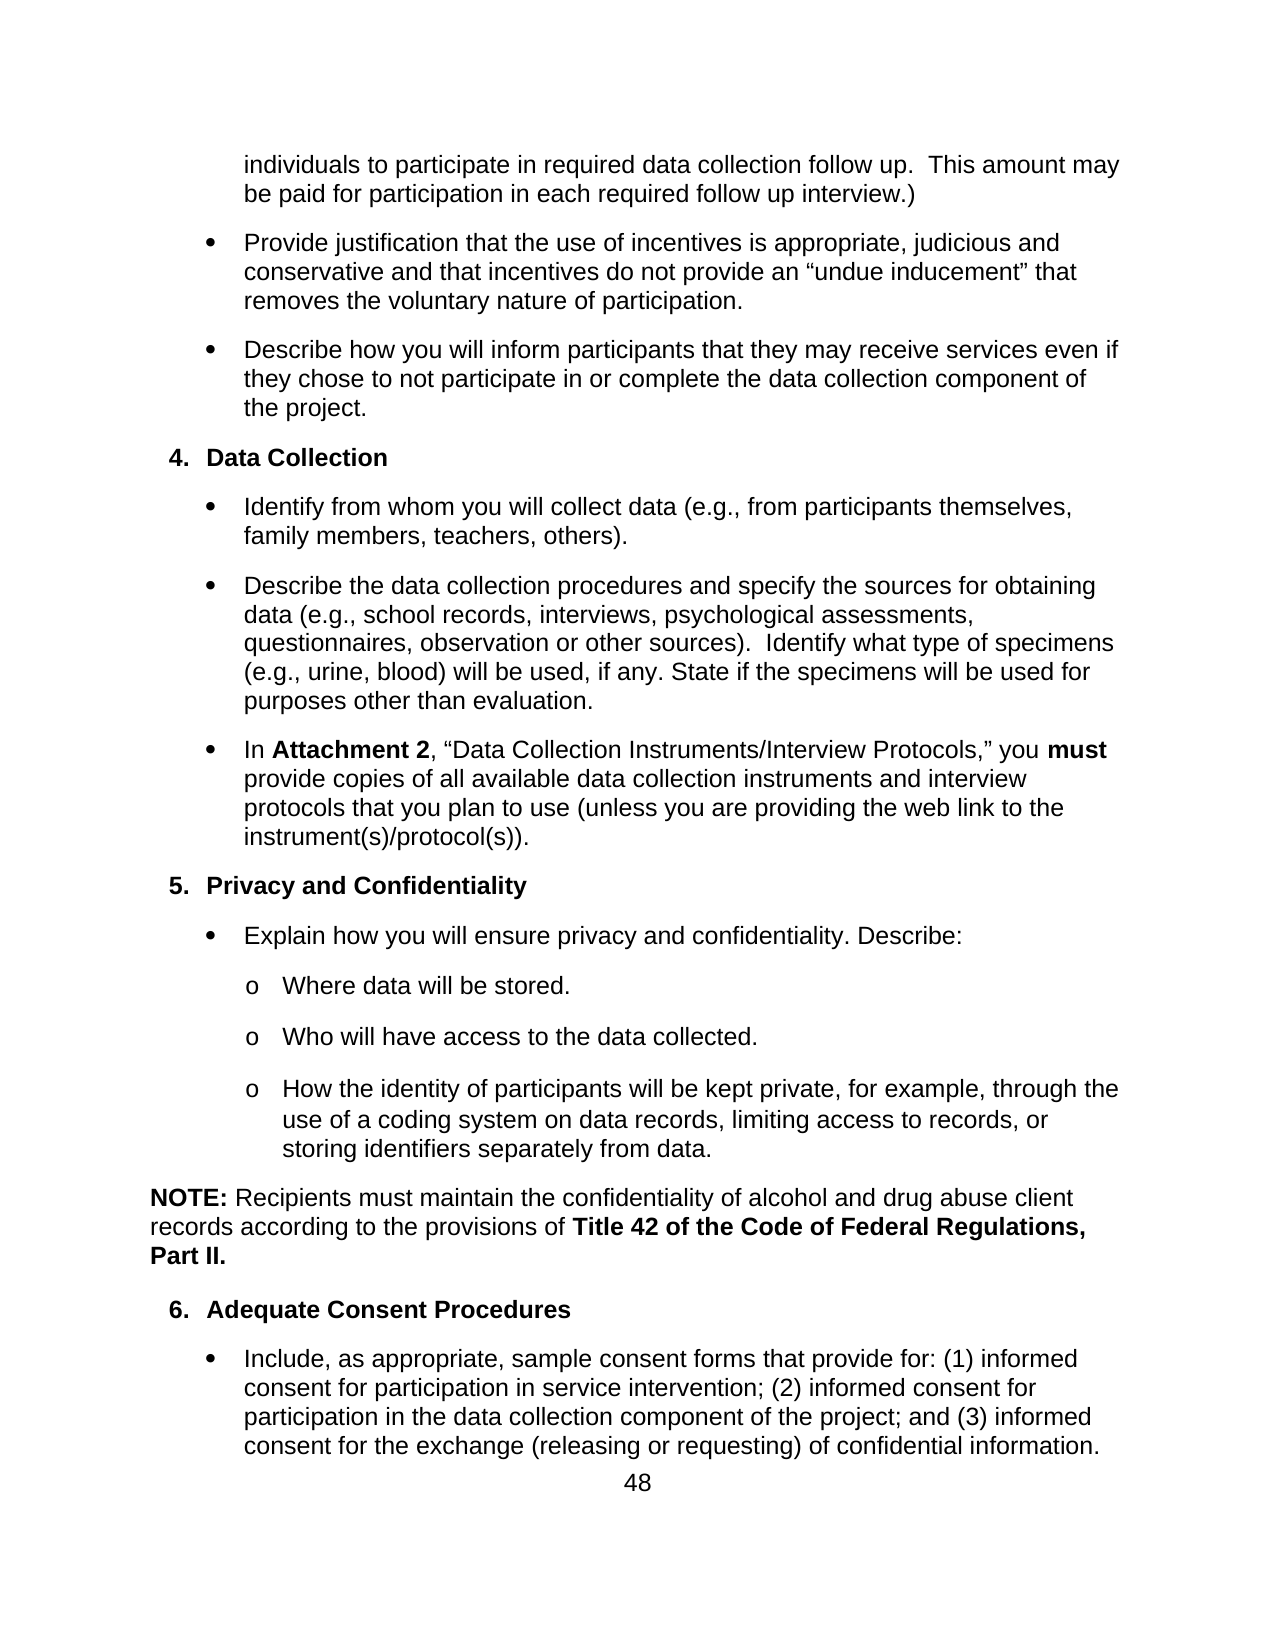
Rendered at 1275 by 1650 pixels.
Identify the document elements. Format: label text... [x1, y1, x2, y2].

list Describe the data collection procedures and specify the sources for obtaining data (e.g., school records, interviews, psychological assessments, questionnaires, observation or other sources). Identify what type of specimens (e.g., urine, blood) will be used, if any. State if the specimens will be used for purposes other than evaluation. [206, 571, 1125, 714]
list How the identity of participants will be kept private, for example, through the use of a coding system on data records, limiting access to records, or storing identifiers separately from data. [244, 1074, 1125, 1163]
list Data Collection [169, 443, 1125, 471]
list In Attachment 2, “Data Collection Instruments/Interview Protocols,” you must provide copies of all available data collection instruments and interview protocols that you plan to use (unless you are providing the web link to the instrument(s)/protocol(s)). [206, 735, 1125, 851]
list Provide justification that the use of incentives is appropriate, judicious and conservative and that incentives do not provide an “undue inducement” that removes the voluntary nature of participation. [206, 228, 1125, 315]
list Where data will be stored. [244, 971, 1125, 1002]
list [206, 1344, 1125, 1459]
list Describe how you will inform participants that they may receive services even if they chose to not participate in or complete the data collection component of the project. [206, 336, 1125, 422]
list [206, 150, 1125, 207]
list Adequate Consent Procedures [169, 1295, 1125, 1323]
text NOTE: Recipients must maintain the confidentiality of alcohol and drug abuse client records according to the provisions of Title 42 of the Code of Federal Regulations, Part II. [150, 1183, 1125, 1270]
list Who will have access to the data collected. [244, 1022, 1125, 1053]
list Explain how you will ensure privacy and confidentiality. Describe: [206, 921, 1125, 950]
list Identify from whom you will collect data (e.g., from participants themselves, family members, teachers, others). [206, 492, 1125, 550]
list Privacy and Confidentiality [169, 871, 1125, 900]
